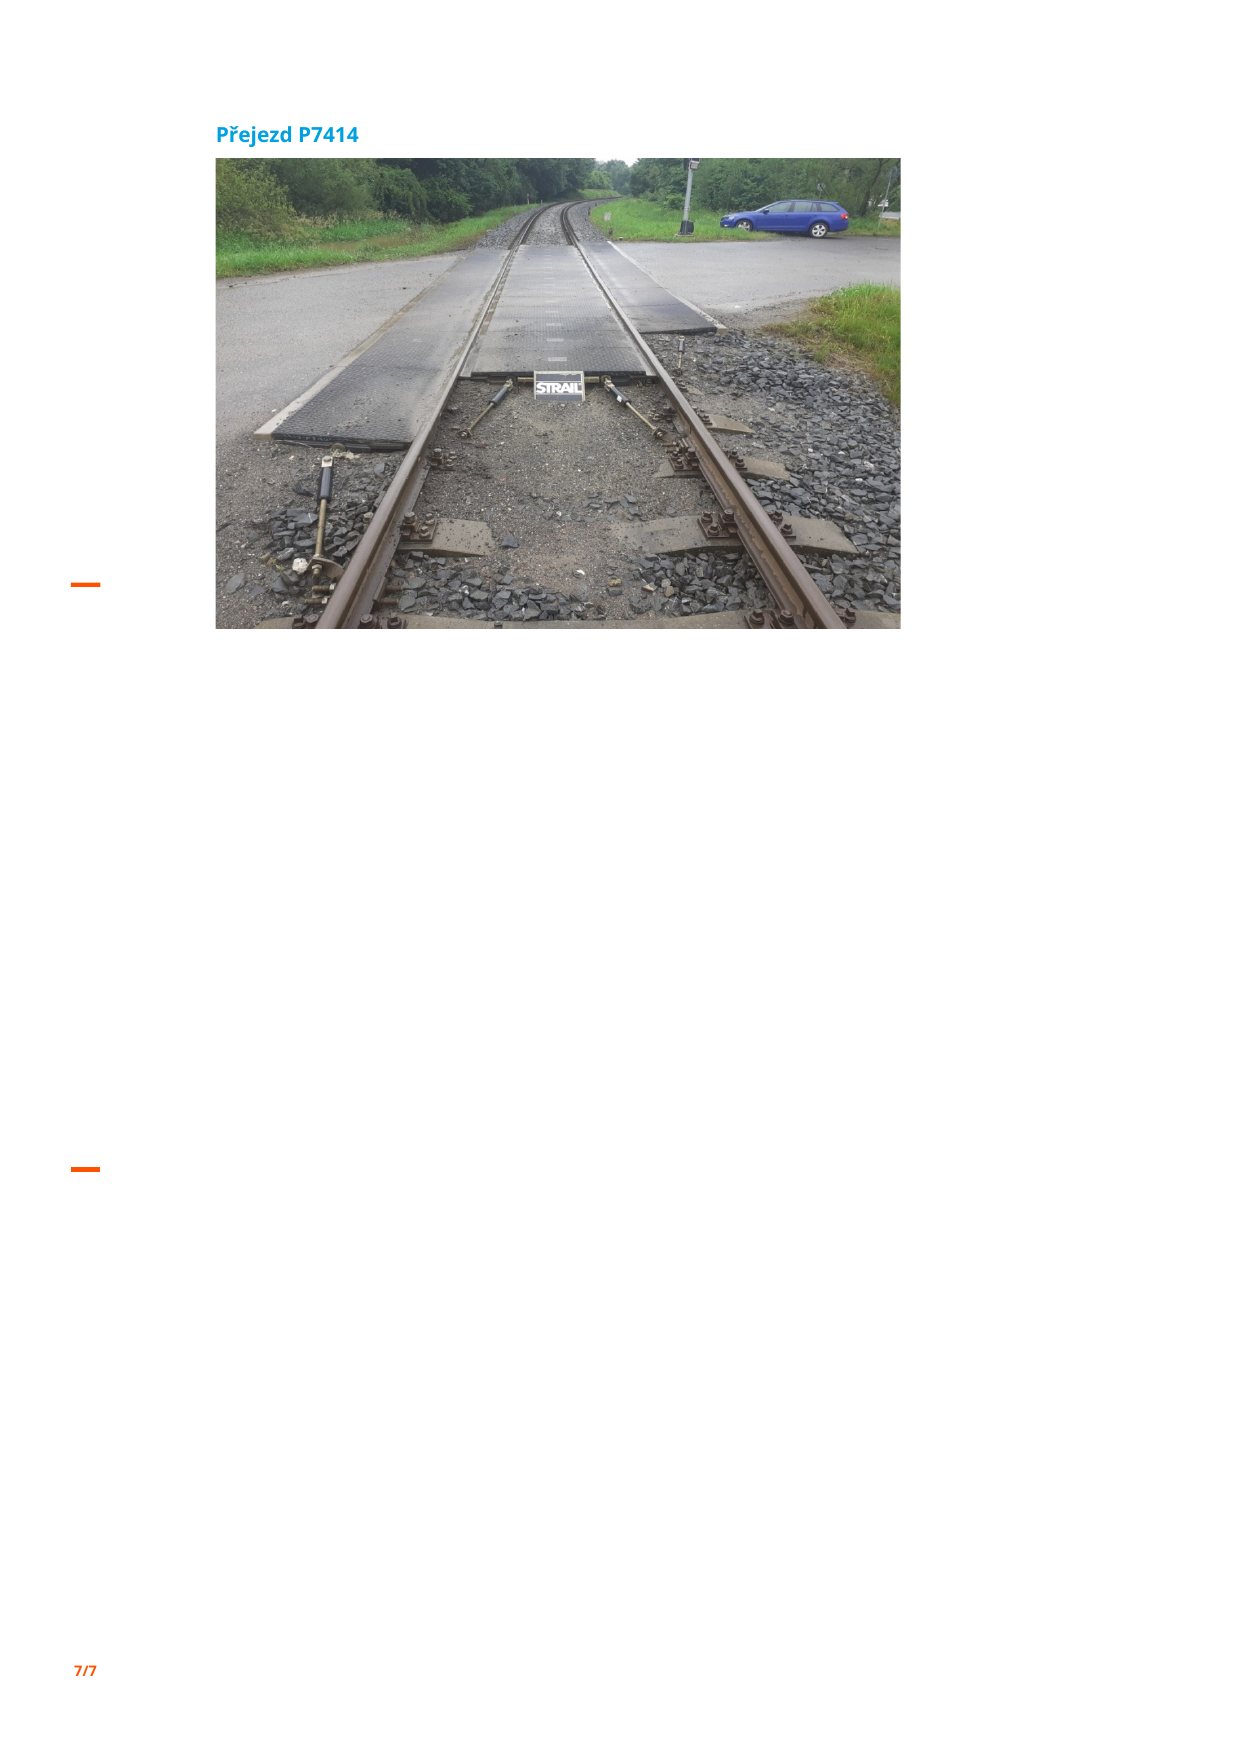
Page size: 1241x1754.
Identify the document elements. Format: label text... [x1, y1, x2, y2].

picture [215, 158, 901, 629]
subtitle Přejezd P7414 [216, 121, 1122, 149]
